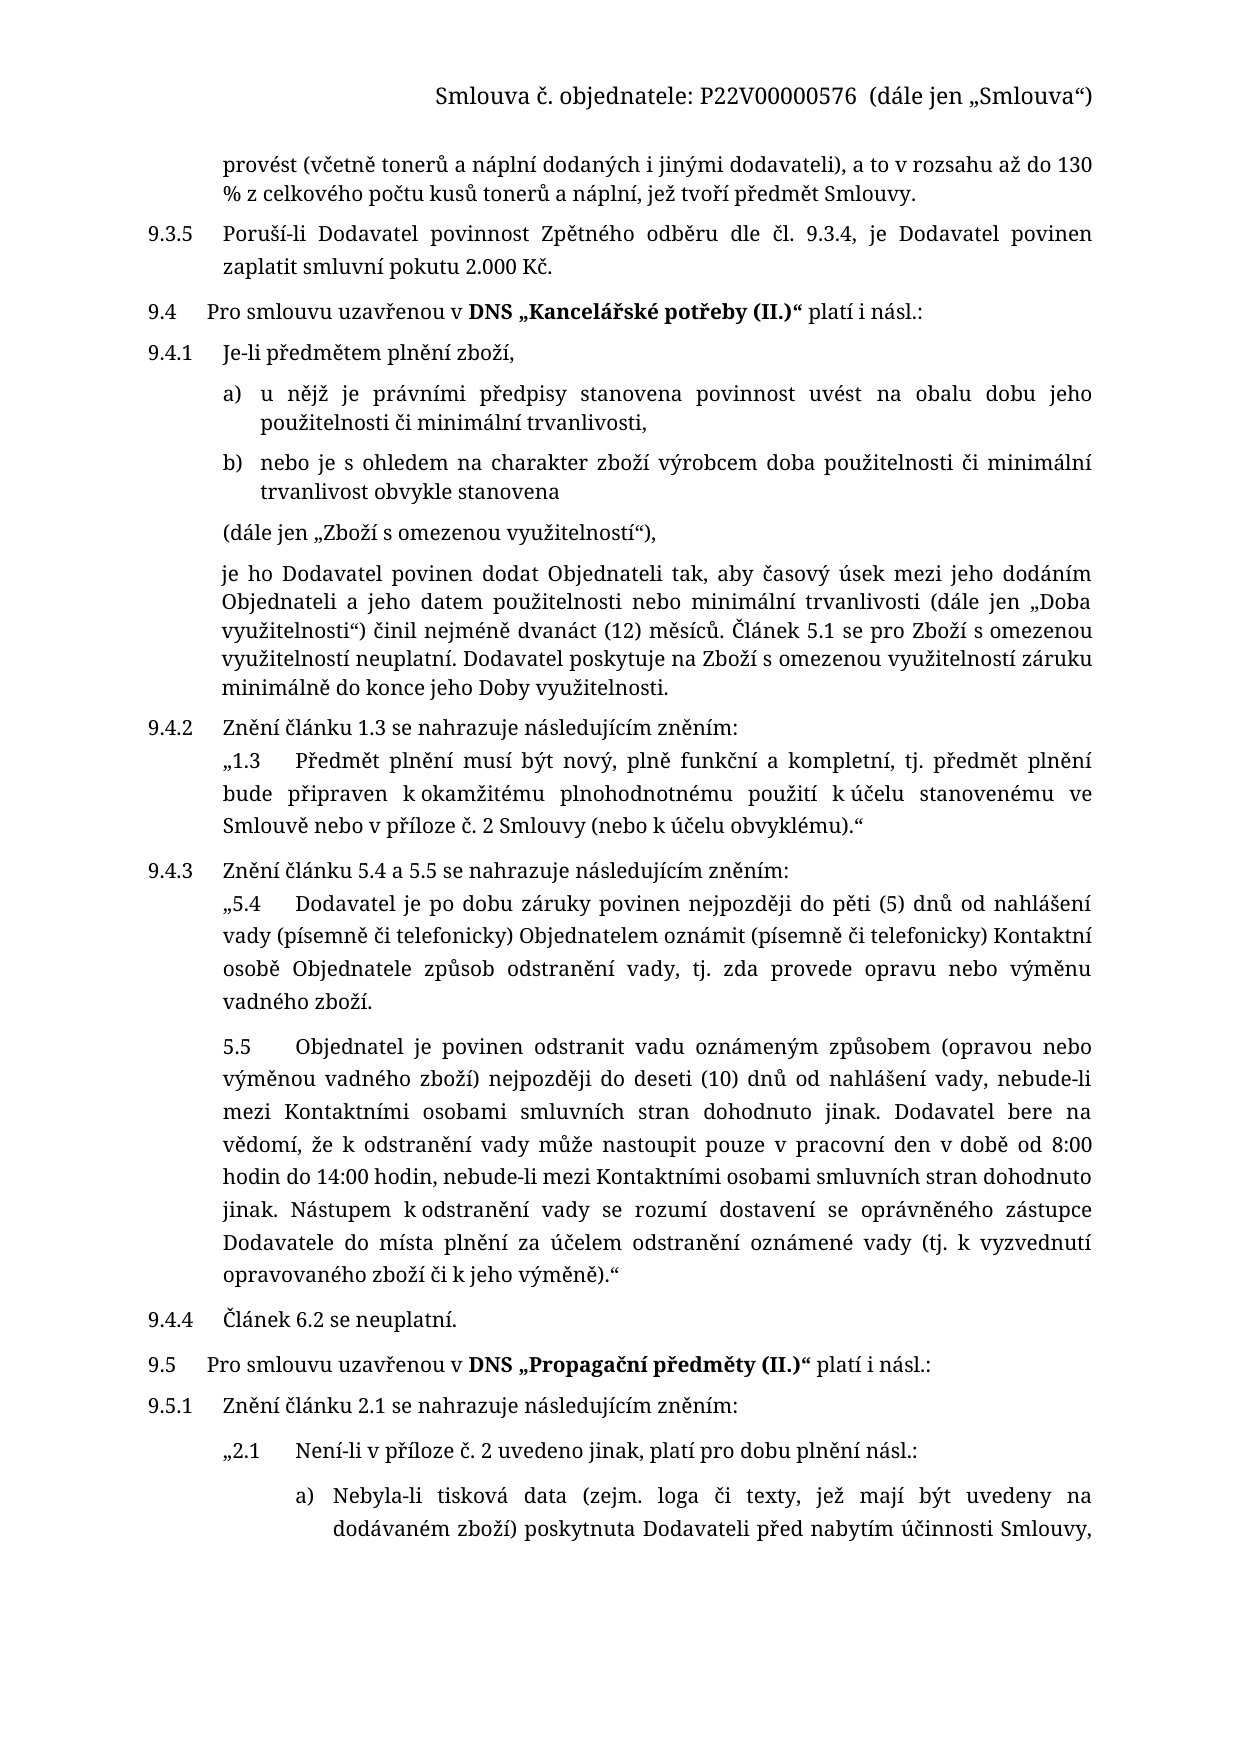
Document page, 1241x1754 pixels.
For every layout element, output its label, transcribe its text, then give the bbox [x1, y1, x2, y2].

text (dále jen „Zboží s omezenou využitelností“), [223, 518, 1093, 546]
list „2.1 Není-li v příloze č. 2 uvedeno jinak, platí pro dobu plnění násl.: [223, 1436, 1093, 1465]
list Pro smlouvu uzavřenou v DNS „Kancelářské potřeby (II.)“ platí i násl.: [148, 297, 1093, 326]
list Článek 6.2 se neuplatní. [148, 1305, 1093, 1334]
list Je-li předmětem plnění zboží, [148, 338, 1093, 367]
list u nějž je právními předpisy stanovena povinnost uvést na obalu dobu jeho použitelnosti či minimální trvanlivosti, [223, 379, 1093, 436]
list Pro smlouvu uzavřenou v DNS „Propagační předměty (II.)“ platí i násl.: [148, 1350, 1093, 1379]
text je ho Dodavatel povinen dodat Objednateli tak, aby časový úsek mezi jeho dodáním Objednateli a jeho datem použitelnosti nebo minimální trvanlivosti (dále jen „Doba využitelnosti“) činil nejméně dvanáct (12) měsíců. Článek 5.1 se pro Zboží s omezenou využitelností neuplatní. Dodavatel poskytuje na Zboží s omezenou využitelností záruku minimálně do konce jeho Doby využitelnosti. [221, 559, 1093, 701]
list Znění článku 5.4 a 5.5 se nahrazuje následujícím zněním: [148, 856, 1093, 885]
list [148, 150, 1093, 207]
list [295, 1482, 1093, 1543]
list „1.3 Předmět plnění musí být nový, plně funkční a kompletní, tj. předmět plnění bude připraven k okamžitému plnohodnotnému použití k účelu stanovenému ve Smlouvě nebo v příloze č. 2 Smlouvy (nebo k účelu obvyklému).“ [223, 746, 1093, 840]
list nebo je s ohledem na charakter zboží výrobcem doba použitelnosti či minimální trvanlivost obvykle stanovena [223, 448, 1093, 505]
list Znění článku 1.3 se nahrazuje následujícím zněním: [148, 713, 1093, 742]
list 5.5 Objednatel je povinen odstranit vadu oznámeným způsobem (opravou nebo výměnou vadného zboží) nejpozději do deseti (10) dnů od nahlášení vady, nebude-li mezi Kontaktními osobami smluvních stran dohodnuto jinak. Dodavatel bere na vědomí, že k odstranění vady může nastoupit pouze v pracovní den v době od 8:00 hodin do 14:00 hodin, nebude-li mezi Kontaktními osobami smluvních stran dohodnuto jinak. Nástupem k odstranění vady se rozumí dostavení se oprávněného zástupce Dodavatele do místa plnění za účelem odstranění oznámené vady (tj. k vyzvednutí opravovaného zboží či k jeho výměně).“ [223, 1032, 1093, 1289]
list Znění článku 2.1 se nahrazuje následujícím zněním: [148, 1391, 1093, 1420]
list Poruší-li Dodavatel povinnost Zpětného odběru dle čl. 9.3.4, je Dodavatel povinen zaplatit smluvní pokutu 2.000 Kč. [148, 219, 1093, 281]
list „5.4 Dodavatel je po dobu záruky povinen nejpozději do pěti (5) dnů od nahlášení vady (písemně či telefonicky) Objednatelem oznámit (písemně či telefonicky) Kontaktní osobě Objednatele způsob odstranění vady, tj. zda provede opravu nebo výměnu vadného zboží. [223, 889, 1093, 1015]
